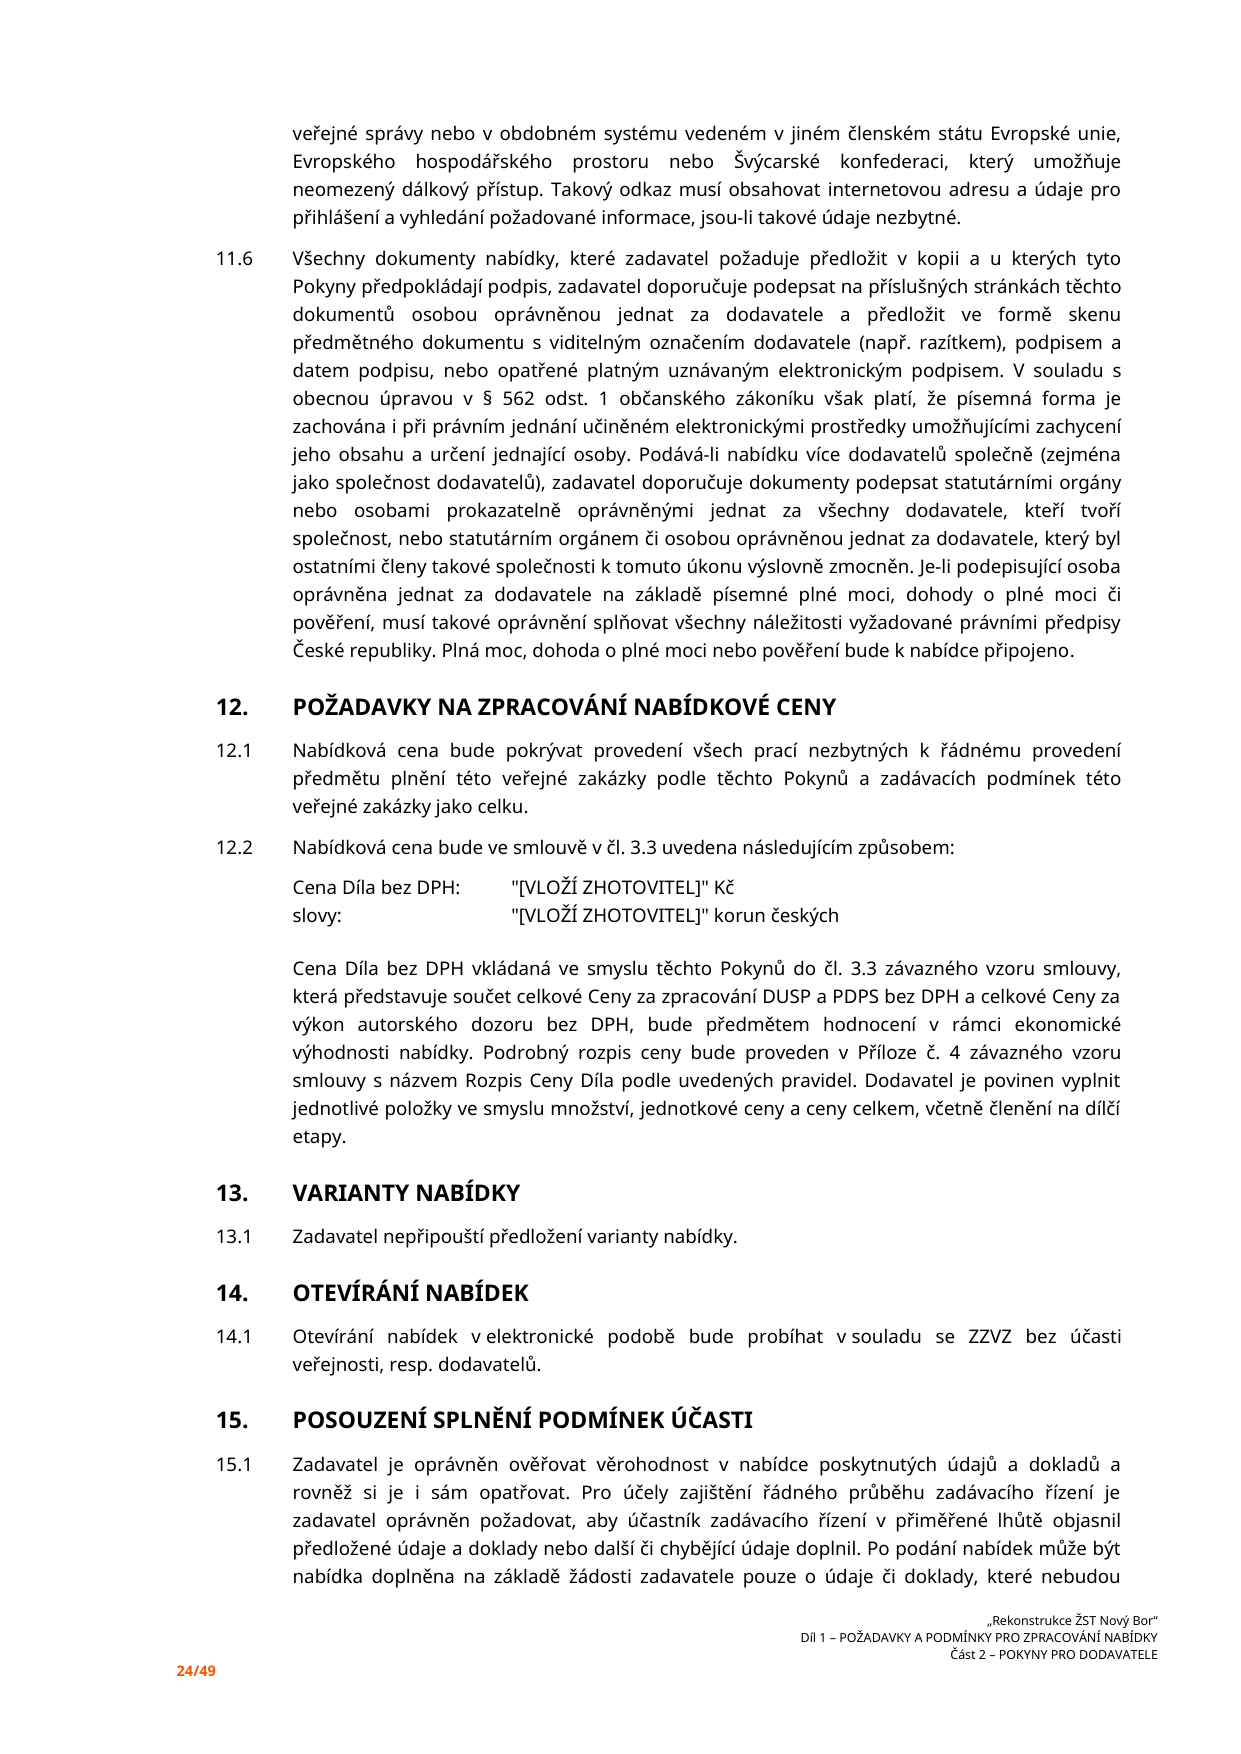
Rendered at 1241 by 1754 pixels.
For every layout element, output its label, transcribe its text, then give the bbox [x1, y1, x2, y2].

text POSOUZENÍ SPLNĚNÍ PODMÍNEK ÚČASTI [216, 1404, 1122, 1436]
text VARIANTY NABÍDKY [216, 1177, 1122, 1208]
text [216, 1451, 1122, 1589]
text Nabídková cena bude ve smlouvě v čl. 3.3 uvedena následujícím způsobem: [216, 834, 1122, 859]
text OTEVÍRÁNÍ NABÍDEK [216, 1277, 1122, 1308]
list Cena Díla bez DPH: "[VLOŽÍ ZHOTOVITEL]" Kč [292, 874, 1122, 900]
text POŽADAVKY NA ZPRACOVÁNÍ NABÍDKOVÉ CENY [216, 691, 1122, 722]
list Cena Díla bez DPH vkládaná ve smyslu těchto Pokynů do čl. 3.3 závazného vzoru smlouvy, která představuje součet celkové Ceny za zpracování DUSP a PDPS bez DPH a celkové Ceny za výkon autorského dozoru bez DPH, bude předmětem hodnocení v rámci ekonomické výhodnosti nabídky. Podrobný rozpis ceny bude proveden v Příloze č. 4 závazného vzoru smlouvy s názvem Rozpis Ceny Díla podle uvedených pravidel. Dodavatel je povinen vyplnit jednotlivé položky ve smyslu množství, jednotkové ceny a ceny celkem, včetně členění na dílčí etapy. [292, 956, 1122, 1149]
text Otevírání nabídek v elektronické podobě bude probíhat v souladu se ZZVZ bez účasti veřejnosti, resp. dodavatelů. [216, 1323, 1122, 1377]
text Zadavatel nepřipouští předložení varianty nabídky. [216, 1223, 1122, 1249]
text Nabídková cena bude pokrývat provedení všech prací nezbytných k řádnému provedení předmětu plnění této veřejné zakázky podle těchto Pokynů a zadávacích podmínek této veřejné zakázky jako celku. [216, 737, 1122, 819]
list slovy: "[VLOŽÍ ZHOTOVITEL]" korun českých [292, 902, 1122, 928]
text Všechny dokumenty nabídky, které zadavatel požaduje předložit v kopii a u kterých tyto Pokyny předpokládají podpis, zadavatel doporučuje podepsat na příslušných stránkách těchto dokumentů osobou oprávněnou jednat za dodavatele a předložit ve formě skenu předmětného dokumentu s viditelným označením dodavatele (např. razítkem), podpisem a datem podpisu, nebo opatřené platným uznávaným elektronickým podpisem. V souladu s obecnou úpravou v § 562 odst. 1 občanského zákoníku však platí, že písemná forma je zachována i při právním jednání učiněném elektronickými prostředky umožňujícími zachycení jeho obsahu a určení jednající osoby. Podává-li nabídku více dodavatelů společně (zejména jako společnost dodavatelů), zadavatel doporučuje dokumenty podepsat statutárními orgány nebo osobami prokazatelně oprávněnými jednat za všechny dodavatele, kteří tvoří společnost, nebo statutárním orgánem či osobou oprávněnou jednat za dodavatele, který byl ostatními členy takové společnosti k tomuto úkonu výslovně zmocněn. Je-li podepisující osoba oprávněna jednat za dodavatele na základě písemné plné moci, dohody o plné moci či pověření, musí takové oprávnění splňovat všechny náležitosti vyžadované právními předpisy České republiky. Plná moc, dohoda o plné moci nebo pověření bude k nabídce připojeno. [216, 245, 1122, 663]
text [216, 121, 1122, 230]
